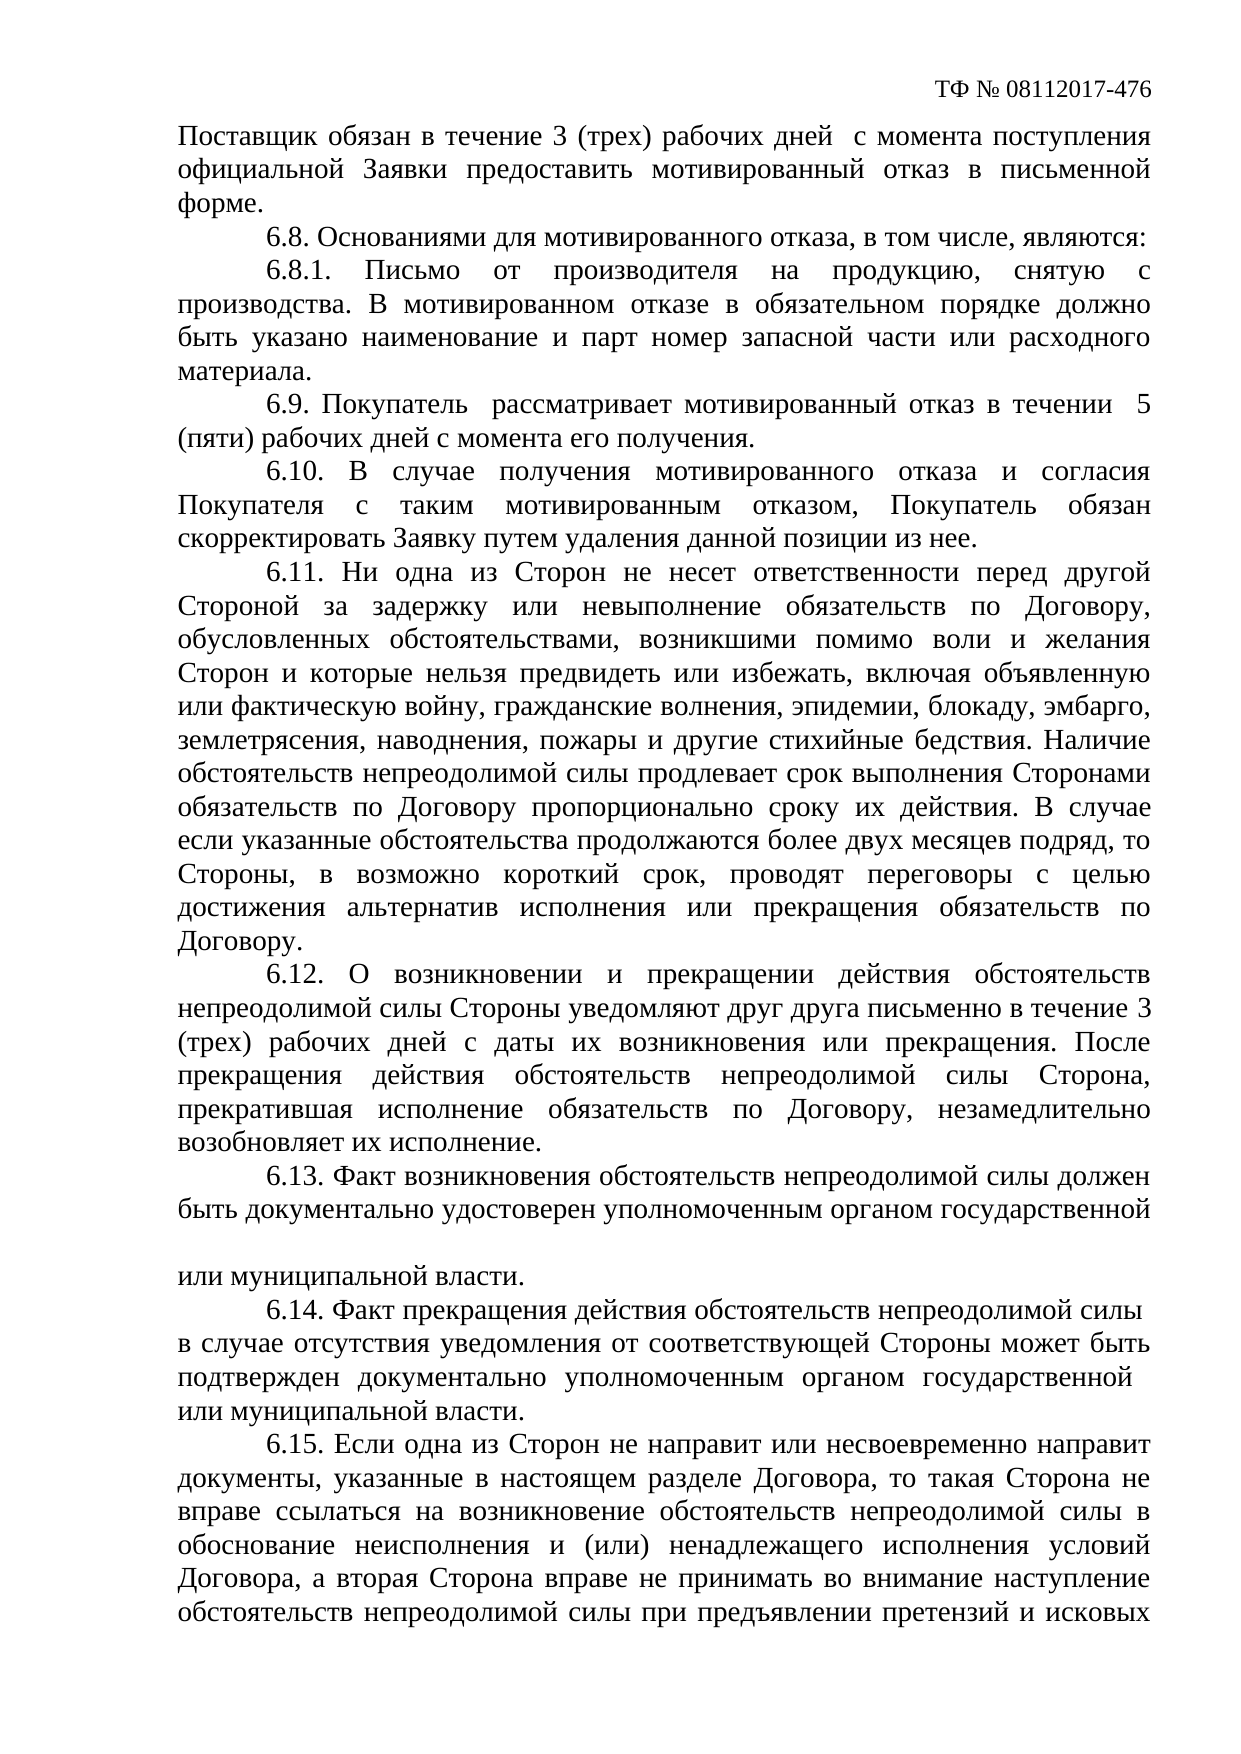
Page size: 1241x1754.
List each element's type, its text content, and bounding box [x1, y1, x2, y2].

text 6.14. Факт прекращения действия обстоятельств непреодолимой силы в случае отсутствия уведомления от соответствующей Стороны может быть подтвержден документально уполномоченным органом государственной или муниципальной власти. [177, 1292, 1152, 1426]
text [177, 1426, 1152, 1627]
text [177, 118, 1152, 219]
text 6.11. Ни одна из Сторон не несет ответственности перед другой Стороной за задержку или невыполнение обязательств по Договору, обусловленных обстоятельствами, возникшими помимо воли и желания Сторон и которые нельзя предвидеть или избежать, включая объявленную или фактическую войну, гражданские волнения, эпидемии, блокаду, эмбарго, землетрясения, наводнения, пожары и другие стихийные бедствия. Наличие обстоятельств непреодолимой силы продлевает срок выполнения Сторонами обязательств по Договору пропорционально сроку их действия. В случае если указанные обстоятельства продолжаются более двух месяцев подряд, то Стороны, в возможно короткий срок, проводят переговоры с целью достижения альтернатив исполнения или прекращения обязательств по Договору. [177, 554, 1152, 957]
text 6.9. Покупатель рассматривает мотивированный отказ в течении 5 (пяти) рабочих дней с момента его получения. [177, 386, 1152, 453]
text 6.8.1. Письмо от производителя на продукцию, снятую с производства. В мотивированном отказе в обязательном порядке должно быть указано наименование и парт номер запасной части или расходного материала. [177, 252, 1152, 386]
text 6.8. Основаниями для мотивированного отказа, в том числе, являются: [177, 219, 1152, 252]
text 6.13. Факт возникновения обстоятельств непреодолимой силы должен быть документально удостоверен уполномоченным органом государственной или муниципальной власти. [177, 1158, 1152, 1292]
text 6.10. В случае получения мотивированного отказа и согласия Покупателя с таким мотивированным отказом, Покупатель обязан скорректировать Заявку путем удаления данной позиции из нее. [177, 453, 1152, 554]
text 6.12. О возникновении и прекращении действия обстоятельств непреодолимой силы Стороны уведомляют друг друга письменно в течение 3 (трех) рабочих дней с даты их возникновения или прекращения. После прекращения действия обстоятельств непреодолимой силы Сторона, прекратившая исполнение обязательств по Договору, незамедлительно возобновляет их исполнение. [177, 957, 1152, 1158]
